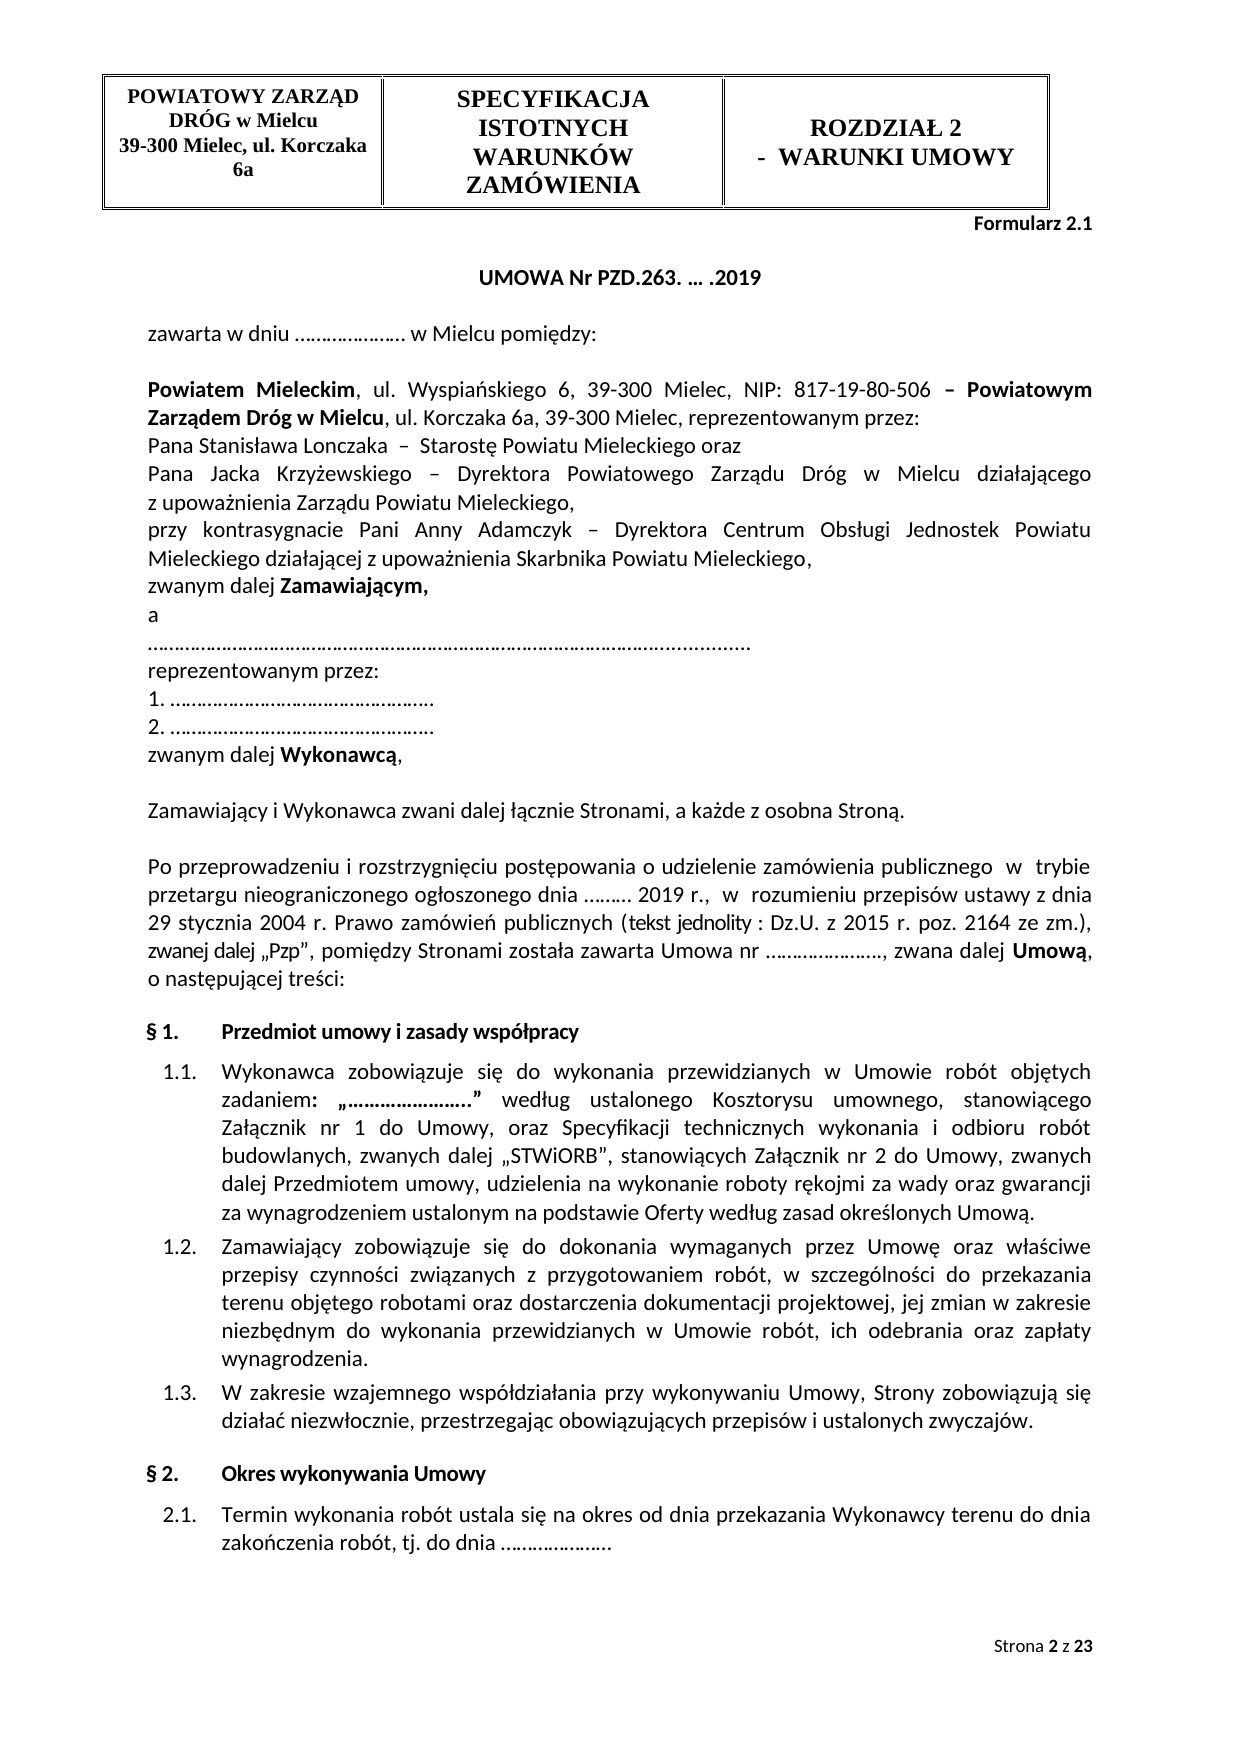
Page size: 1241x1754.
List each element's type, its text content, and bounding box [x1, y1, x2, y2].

text Zamawiający i Wykonawca zwani dalej łącznie Stronami, a każde z osobna Stroną. [148, 796, 1093, 824]
text zwanym dalej Wykonawcą, [148, 740, 1093, 768]
subtitle Termin wykonania robót ustala się na okres od dnia przekazania Wykonawcy terenu do dnia zakończenia robót, tj. do dnia ………………… [162, 1500, 1093, 1556]
subtitle Okres wykonywania Umowy [162, 1459, 1093, 1487]
text zwanym dalej Zamawiającym, [148, 572, 1093, 600]
text Pana Jacka Krzyżewskiego – Dyrektora Powiatowego Zarządu Dróg w Mielcu działającego z upoważnienia Zarządu Powiatu Mieleckiego, [148, 459, 1093, 516]
text przy kontrasygnacie Pani Anny Adamczyk – Dyrektora Centrum Obsługi Jednostek Powiatu Mieleckiego działającej z upoważnienia Skarbnika Powiatu Mieleckiego, [148, 516, 1093, 572]
text Pana Stanisława Lonczaka – Starostę Powiatu Mieleckiego oraz [148, 432, 1093, 459]
text zawarta w dniu ………………… w Mielcu pomiędzy: [148, 319, 1093, 347]
text Powiatem Mieleckim, ul. Wyspiańskiego 6, 39-300 Mielec, NIP: 817-19-80-506 – Powiatowym Zarządem Dróg w Mielcu, ul. Korczaka 6a, 39-300 Mielec, reprezentowanym przez: [148, 376, 1093, 432]
subtitle Zamawiający zobowiązuje się do dokonania wymaganych przez Umowę oraz właściwe przepisy czynności związanych z przygotowaniem robót, w szczególności do przekazania terenu objętego robotami oraz dostarczenia dokumentacji projektowej, jej zmian w zakresie niezbędnym do wykonania przewidzianych w Umowie robót, ich odebrania oraz zapłaty wynagrodzenia. [162, 1232, 1093, 1372]
subtitle W zakresie wzajemnego współdziałania przy wykonywaniu Umowy, Strony zobowiązują się działać niezwłocznie, przestrzegając obowiązujących przepisów i ustalonych zwyczajów. [162, 1378, 1093, 1434]
subtitle Przedmiot umowy i zasady współpracy [162, 1017, 1093, 1045]
text 1. ………………………………………….. [148, 684, 1093, 712]
text reprezentowanym przez: [148, 656, 1093, 684]
text ……………………………………………………………………………………................. [148, 628, 1093, 656]
text Po przeprowadzeniu i rozstrzygnięciu postępowania o udzielenie zamówienia publicznego w trybie przetargu nieograniczonego ogłoszonego dnia ……… 2019 r., w rozumieniu przepisów ustawy z dnia 29 stycznia 2004 r. Prawo zamówień publicznych (tekst jednolity : Dz.U. z 2015 r. poz. 2164 ze zm.), zwanej dalej „Pzp”, pomiędzy Stronami została zawarta Umowa nr …………………., zwana dalej Umową, o następującej treści: [148, 852, 1093, 992]
subtitle Wykonawca zobowiązuje się do wykonania przewidzianych w Umowie robót objętych zadaniem: „…………………..” według ustalonego Kosztorysu umownego, stanowiącego Załącznik nr 1 do Umowy, oraz Specyfikacji technicznych wykonania i odbioru robót budowlanych, zwanych dalej „STWiORB”, stanowiących Załącznik nr 2 do Umowy, zwanych dalej Przedmiotem umowy, udzielenia na wykonanie roboty rękojmi za wady oraz gwarancji za wynagrodzeniem ustalonym na podstawie Oferty według zasad określonych Umową. [162, 1057, 1093, 1226]
text a [148, 600, 1093, 628]
text 2. ………………………………………….. [148, 712, 1093, 740]
text UMOWA Nr PZD.263. … .2019 [148, 263, 1093, 291]
